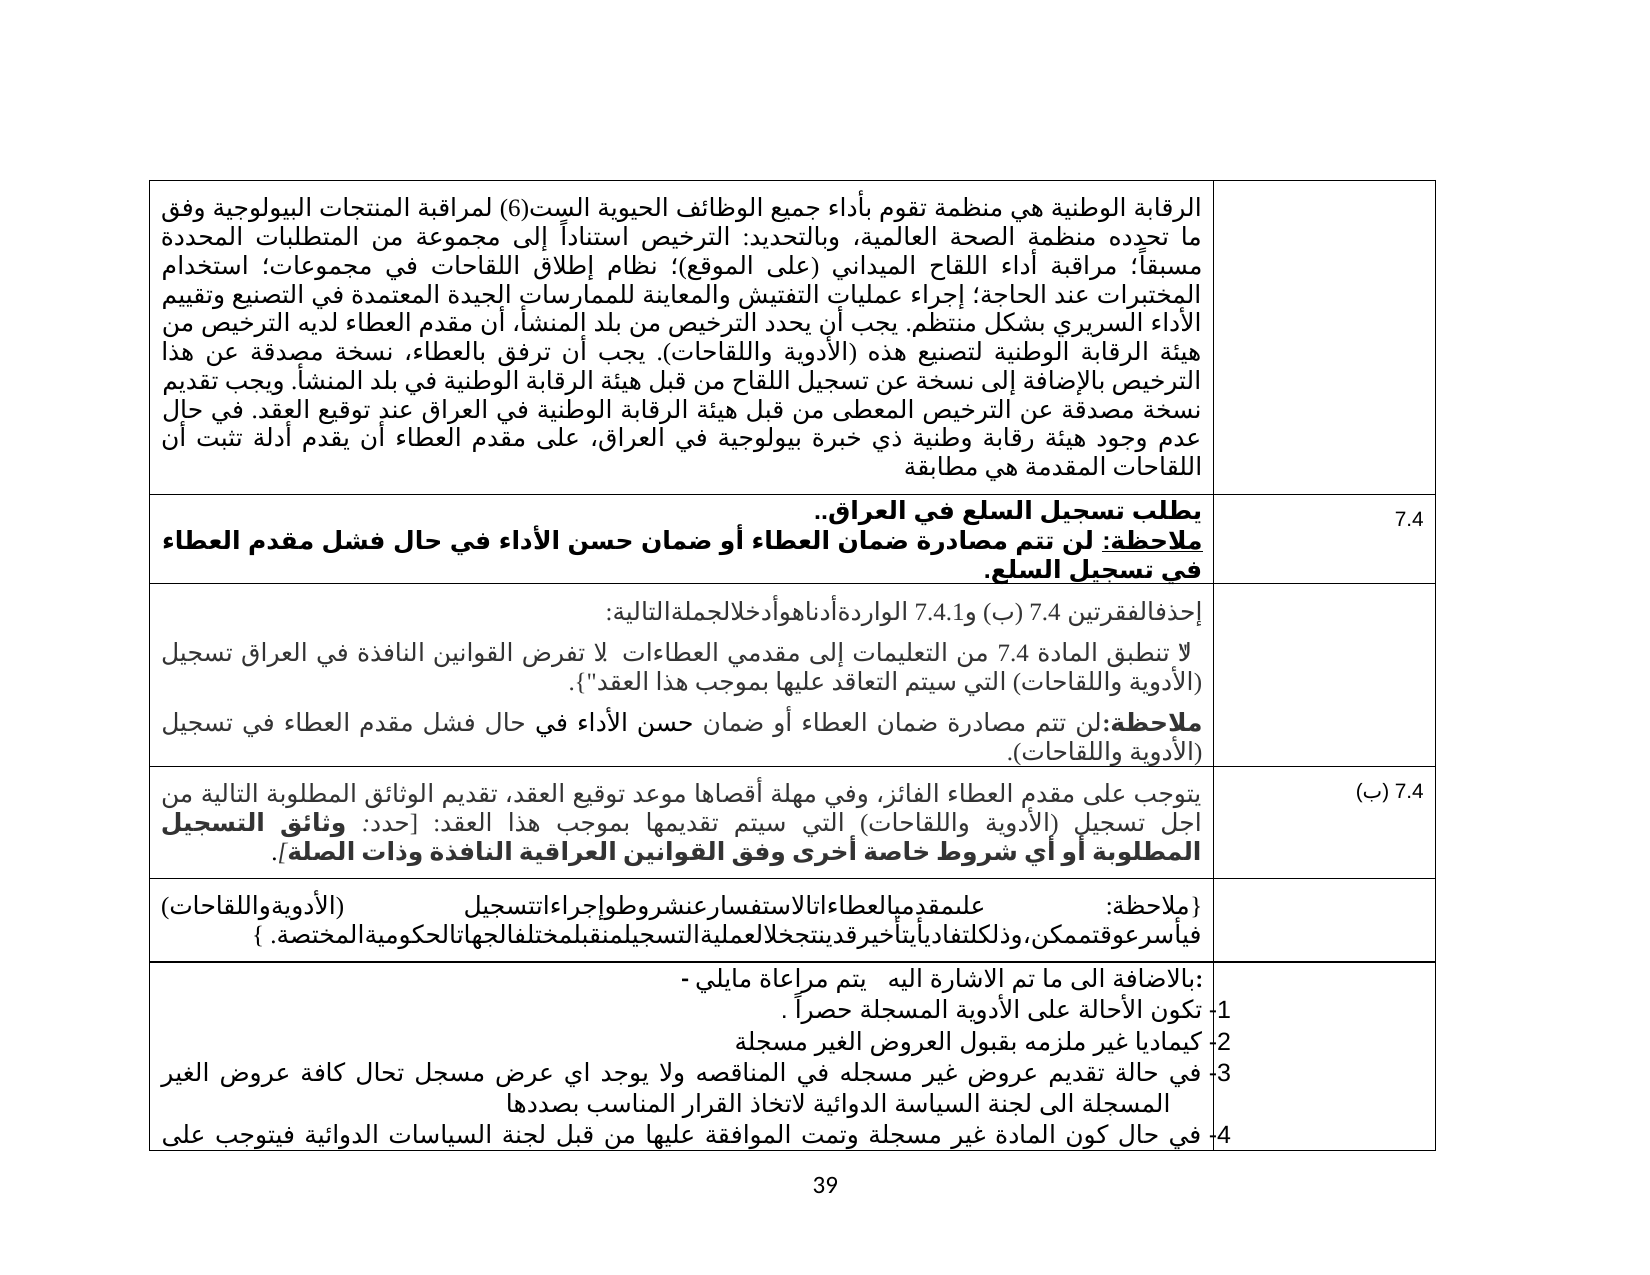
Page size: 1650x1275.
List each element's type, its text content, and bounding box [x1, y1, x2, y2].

table_cell [1214, 584, 1435, 766]
table_cell يتوجب على مقدم العطاء الفائز، وفي مهلة أقصاها موعد توقيع العقد، تقديم الوثائق المطلوبة التالية من اجل تسجيل (الأدوية واللقاحات) التي سيتم تقديمها بموجب هذا العقد: [حدد: وثائق التسجيل المطلوبة أو أي شروط خاصة أخرى وفق القوانين العراقية النافذة وذات الصلة]. [150, 767, 1213, 878]
table_cell يطلب تسجيل السلع في العراق.. ملاحظة: لن تتم مصادرة ضمان العطاء أو ضمان حسن الأداء في حال فشل مقدم العطاء في تسجيل السلع. [150, 495, 1213, 583]
table_cell 7.4 (ب) [1214, 767, 1435, 878]
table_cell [150, 181, 1213, 493]
table_cell 7.4 [1214, 495, 1435, 583]
table_cell {ملاحظة: علىمقدميالعطاءاتالاستفسارعنشروطوإجراءاتتسجيل (الأدويةواللقاحات) فيأسرعوقتممكن،وذلكلتفاديأيتأخيرقدينتجخلالعمليةالتسجيلمنقبلمختلفالجهاتالحكوميةالمختصة. } [150, 879, 1213, 961]
table_cell [1214, 963, 1435, 1150]
table_cell إحذفالفقرتين 7.4 (ب) و7.4.1 الواردةأدناهوأدخلالجملةالتالية: "لا تنطبق المادة 7.4 من التعليمات إلى مقدمي العطاءات. لا تفرض القوانين النافذة في العراق تسجيل (الأدوية واللقاحات) التي سيتم التعاقد عليها بموجب هذا العقد"}. ملاحظة:لن تتم مصادرة ضمان العطاء أو ضمان حسن الأداء في حال فشل مقدم العطاء في تسجيل (الأدوية واللقاحات). [150, 584, 1213, 766]
table_cell [1214, 181, 1435, 493]
table_cell [1214, 879, 1435, 961]
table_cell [150, 963, 1213, 1150]
